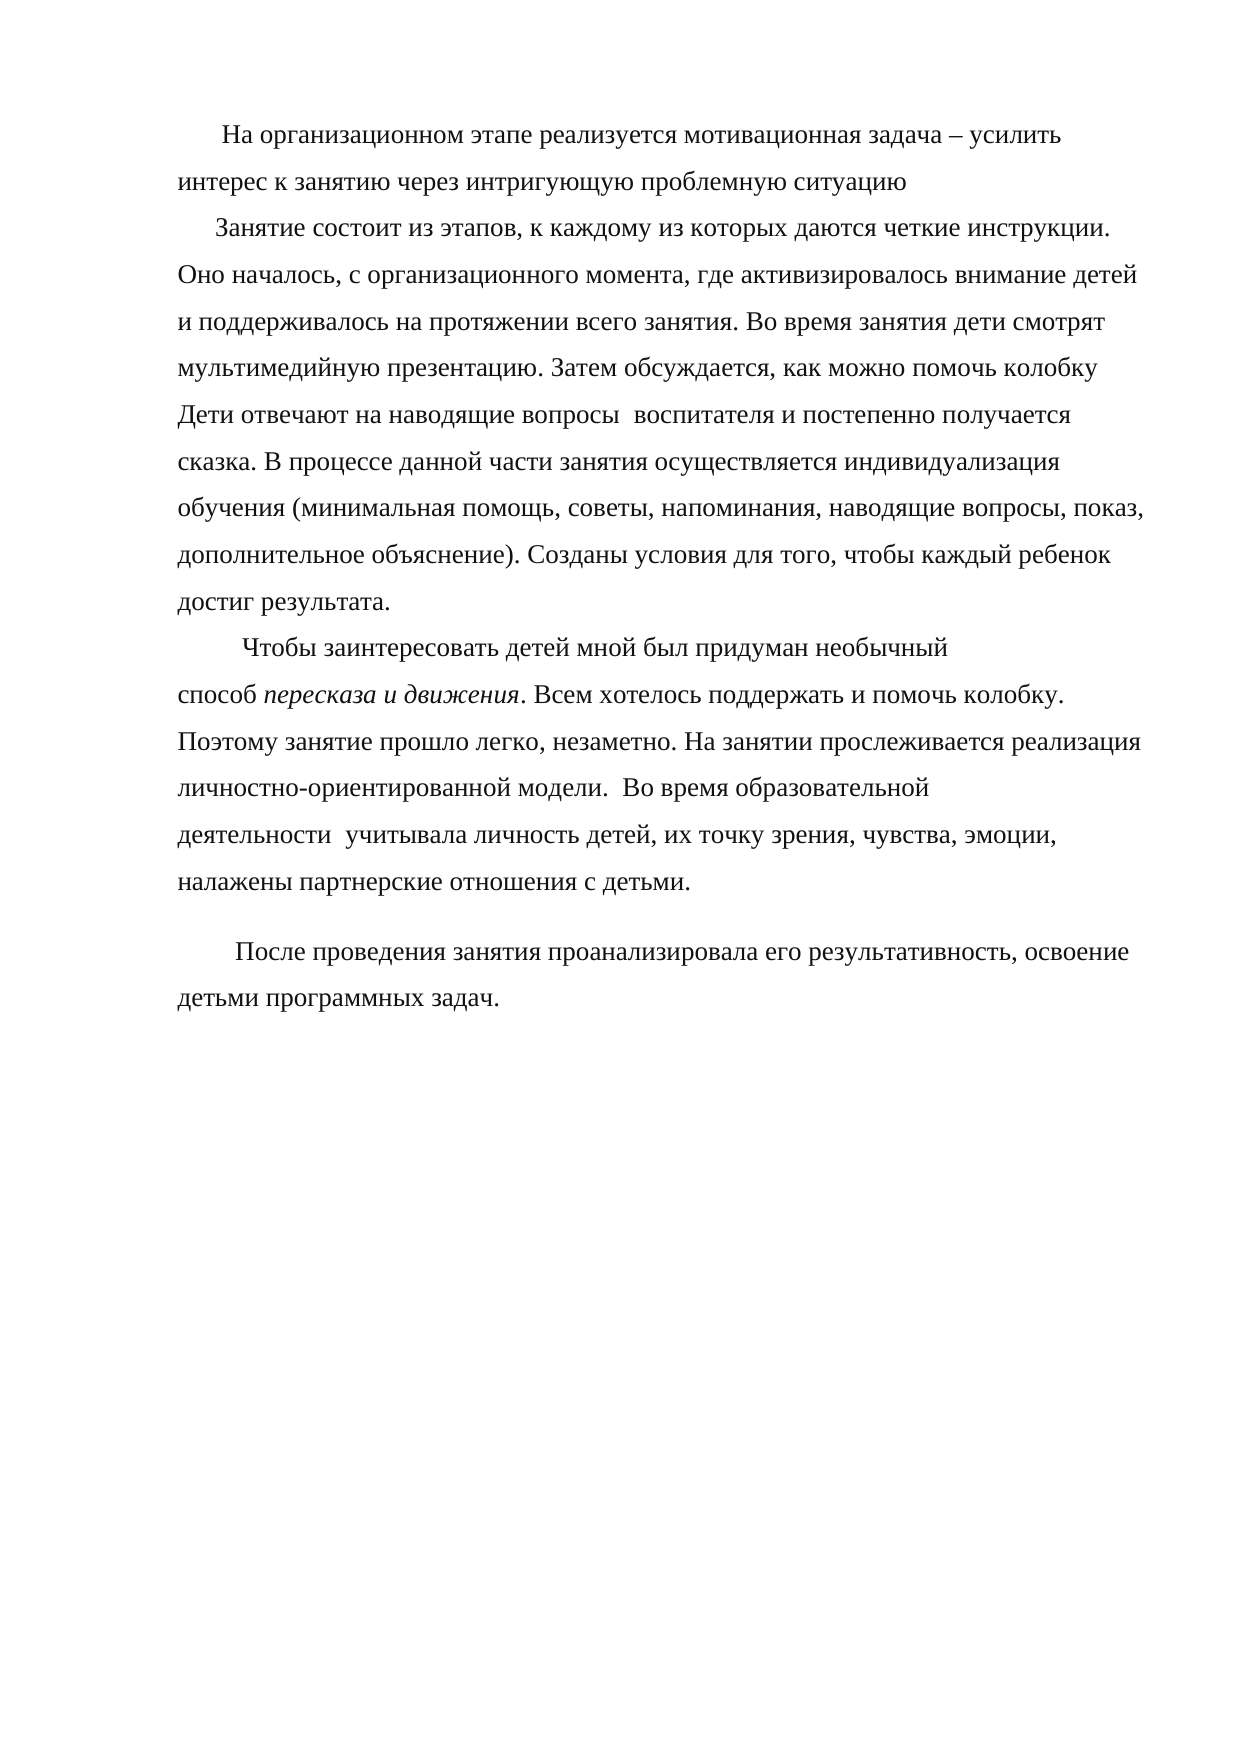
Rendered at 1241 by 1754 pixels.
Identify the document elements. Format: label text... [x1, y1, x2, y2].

text Чтобы заинтересовать детей мной был придуман необычный способ пересказа и движения. Всем хотелось поддержать и помочь колобку. Поэтому занятие прошло легко, незаметно. На занятии прослеживается реализация личностно-ориентированной модели. Во время образовательной деятельности учитывала личность детей, их точку зрения, чувства, эмоции, налажены партнерские отношения с детьми. [177, 631, 1152, 896]
text На организационном этапе реализуется мотивационная задача – усилить интерес к занятию через интригующую проблемную ситуацию [177, 118, 1152, 196]
text После проведения занятия проанализировала его результативность, освоение детьми программных задач. [177, 935, 1152, 1013]
text Занятие состоит из этапов, к каждому из которых даются четкие инструкции. Оно началось, с организационного момента, где активизировалось внимание детей и поддерживалось на протяжении всего занятия. Во время занятия дети смотрят мультимедийную презентацию. Затем обсуждается, как можно помочь колобку Дети отвечают на наводящие вопросы воспитателя и постепенно получается сказка. В процессе данной части занятия осуществляется индивидуализация обучения (минимальная помощь, советы, напоминания, наводящие вопросы, показ, дополнительное объяснение). Созданы условия для того, чтобы каждый ребенок достиг результата. [177, 211, 1152, 616]
